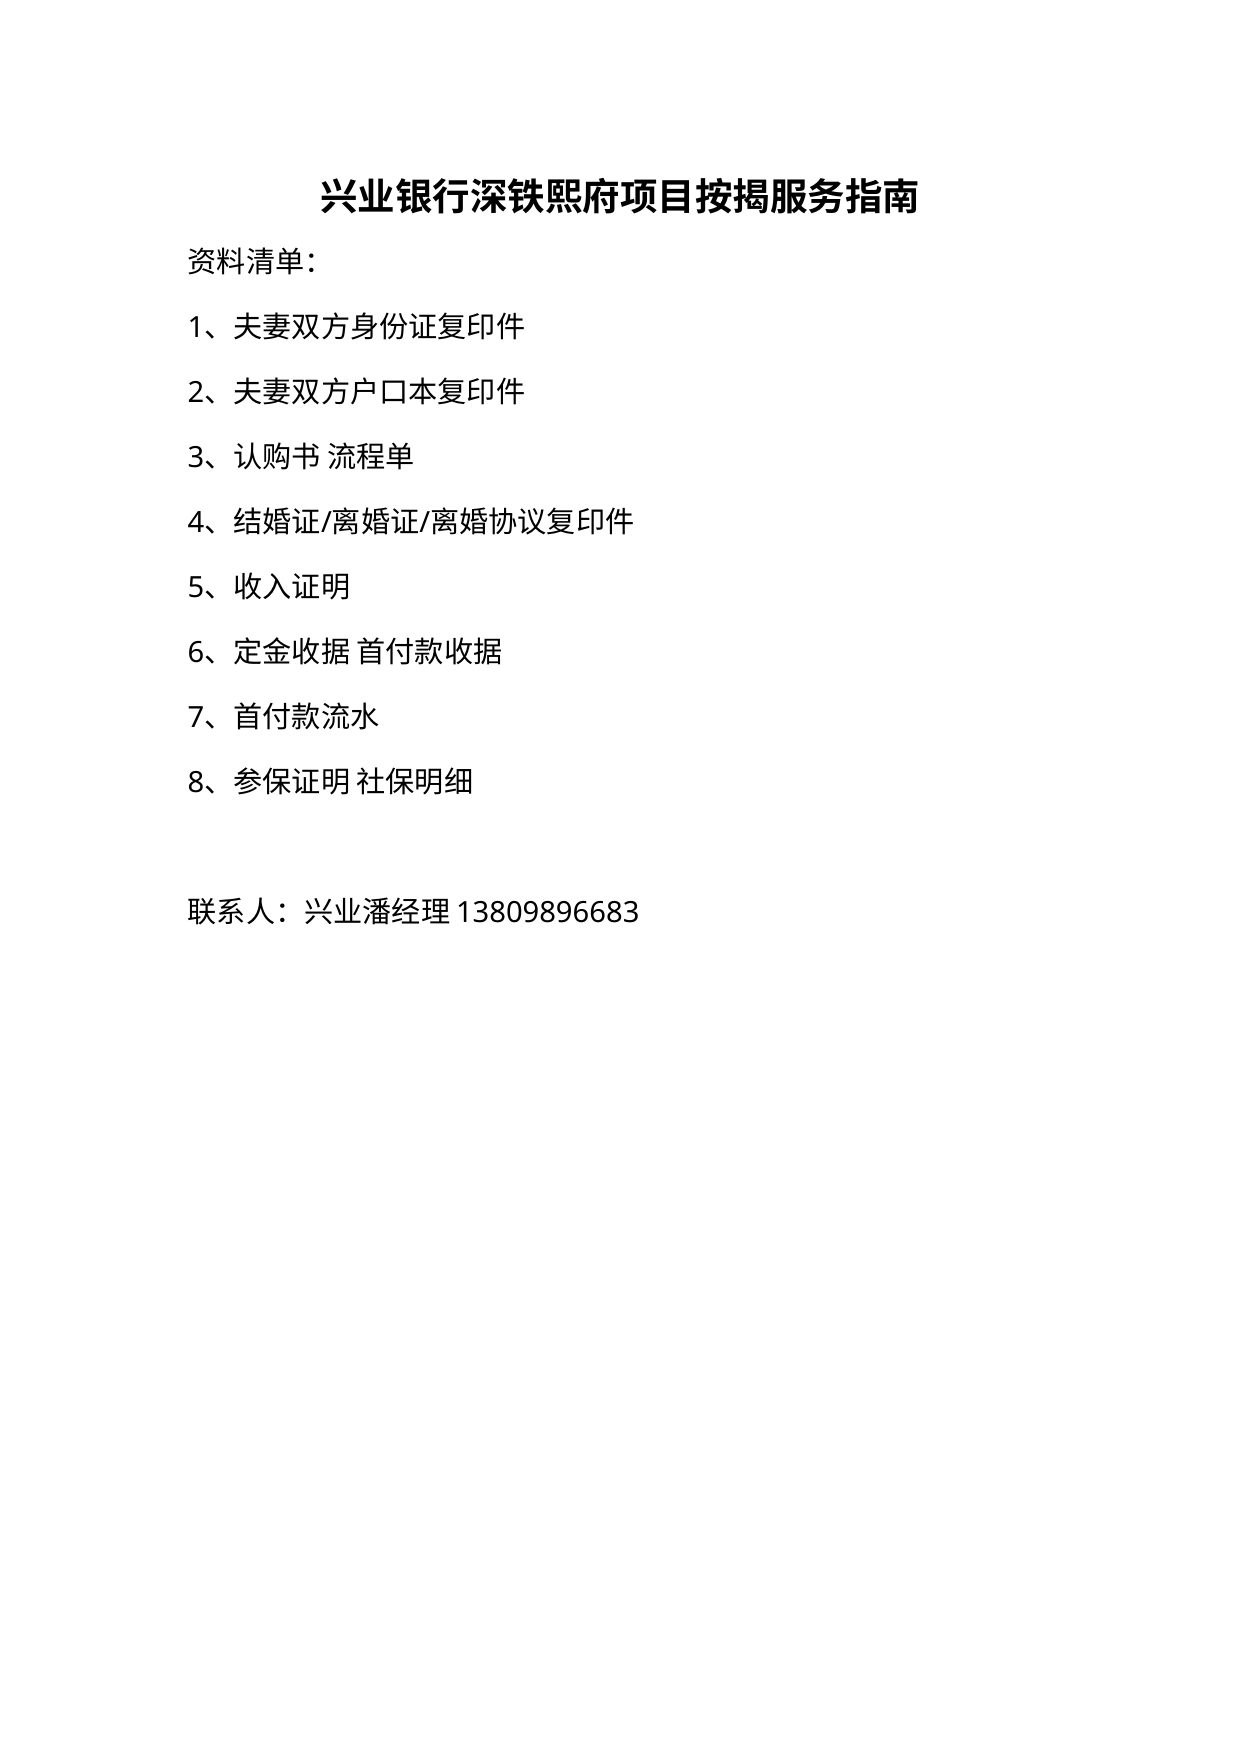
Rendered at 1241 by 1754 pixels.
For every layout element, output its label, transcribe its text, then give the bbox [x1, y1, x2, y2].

text 资料清单： [187, 227, 1053, 292]
text 4、结婚证/离婚证/离婚协议复印件 [187, 487, 1053, 552]
text 联系人：兴业潘经理13809896683 [187, 877, 1053, 942]
text 8、参保证明 社保明细 [187, 747, 1053, 812]
text 3、认购书 流程单 [187, 422, 1053, 487]
text 6、定金收据 首付款收据 [187, 617, 1053, 682]
text 兴业银行深铁熙府项目按揭服务指南 [187, 162, 1053, 227]
text 2、夫妻双方户口本复印件 [187, 357, 1053, 422]
text 5、收入证明 [187, 552, 1053, 617]
text 1、夫妻双方身份证复印件 [187, 292, 1053, 357]
text 7、首付款流水 [187, 682, 1053, 747]
